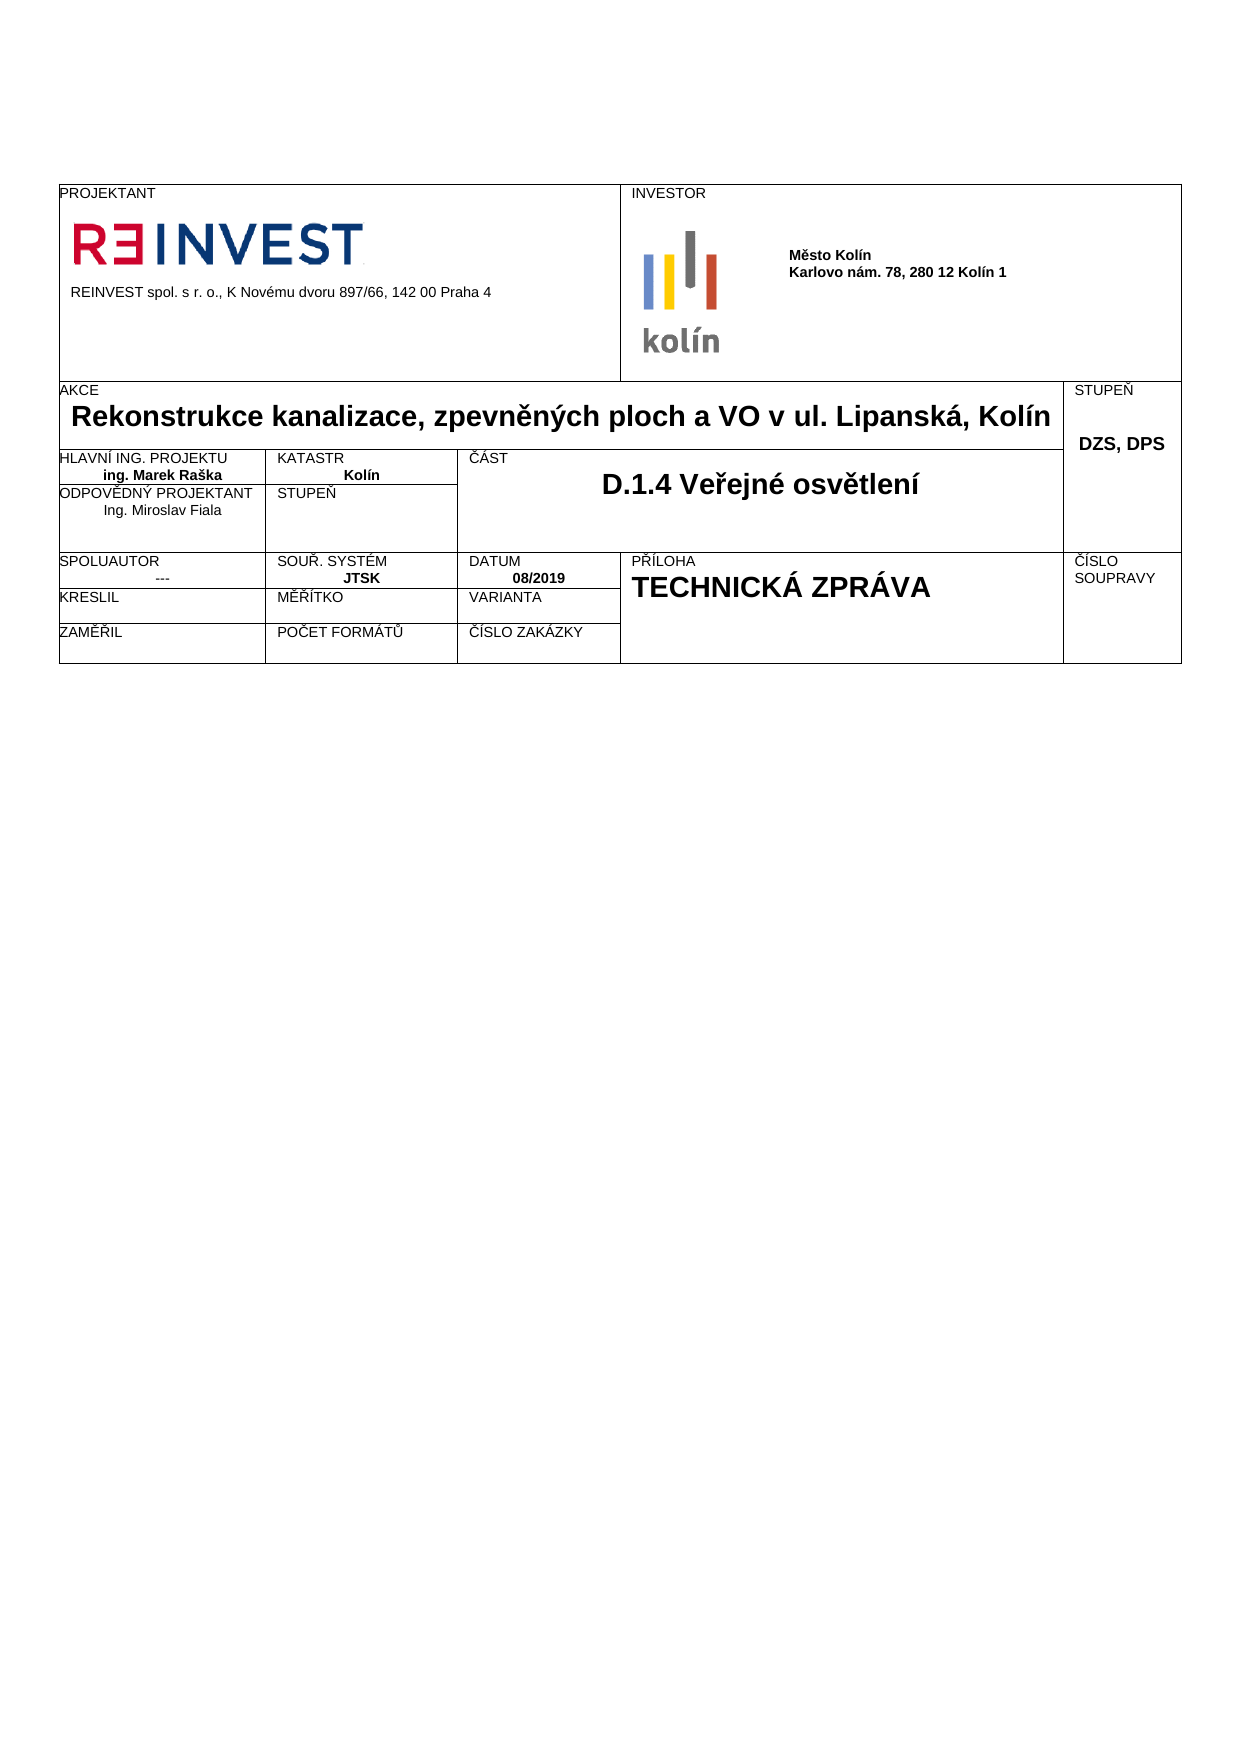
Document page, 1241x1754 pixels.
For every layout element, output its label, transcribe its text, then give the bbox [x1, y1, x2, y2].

table_cell ČÍSLO ZAKÁZKY [458, 624, 620, 663]
table_cell ČÁST D.1.4 Veřejné osvětlení [458, 450, 1063, 552]
table_header INVESTOR Město Kolín Karlovo nám. 78, 280 12 Kolín 1 [621, 185, 1181, 381]
table_cell POČET FORMÁTŮ [266, 624, 457, 663]
table_cell ZAMĚŘIL [60, 624, 265, 663]
table_header PROJEKTANT REINVEST spol. s r. o., K Novému dvoru 897/66, 142 00 Praha 4 [60, 185, 620, 381]
table_cell HLAVNÍ ING. PROJEKTU ing. Marek Raška [60, 450, 265, 484]
table_cell MĚŘÍTKO [266, 589, 457, 623]
table_cell PŘÍLOHA TECHNICKÁ ZPRÁVA [621, 553, 1063, 663]
table_cell ODPOVĚDNÝ PROJEKTANT Ing. Miroslav Fiala [60, 485, 265, 552]
table_cell KRESLIL [60, 589, 265, 623]
table_cell VARIANTA [458, 589, 620, 623]
table_cell STUPEŇ DZS, DPS [1064, 382, 1181, 552]
table_cell SPOLUAUTOR --- [60, 553, 265, 588]
table_cell ČÍSLO SOUPRAVY [1064, 553, 1181, 663]
table_cell AKCE Rekonstrukce kanalizace, zpevněných ploch a VO v ul. Lipanská, Kolín [60, 382, 1063, 449]
table_cell DATUM 08/2019 [458, 553, 620, 588]
table_cell KATASTR Kolín [266, 450, 457, 484]
table_cell STUPEŇ [266, 485, 457, 552]
table_cell SOUŘ. SYSTÉM JTSK [266, 553, 457, 588]
